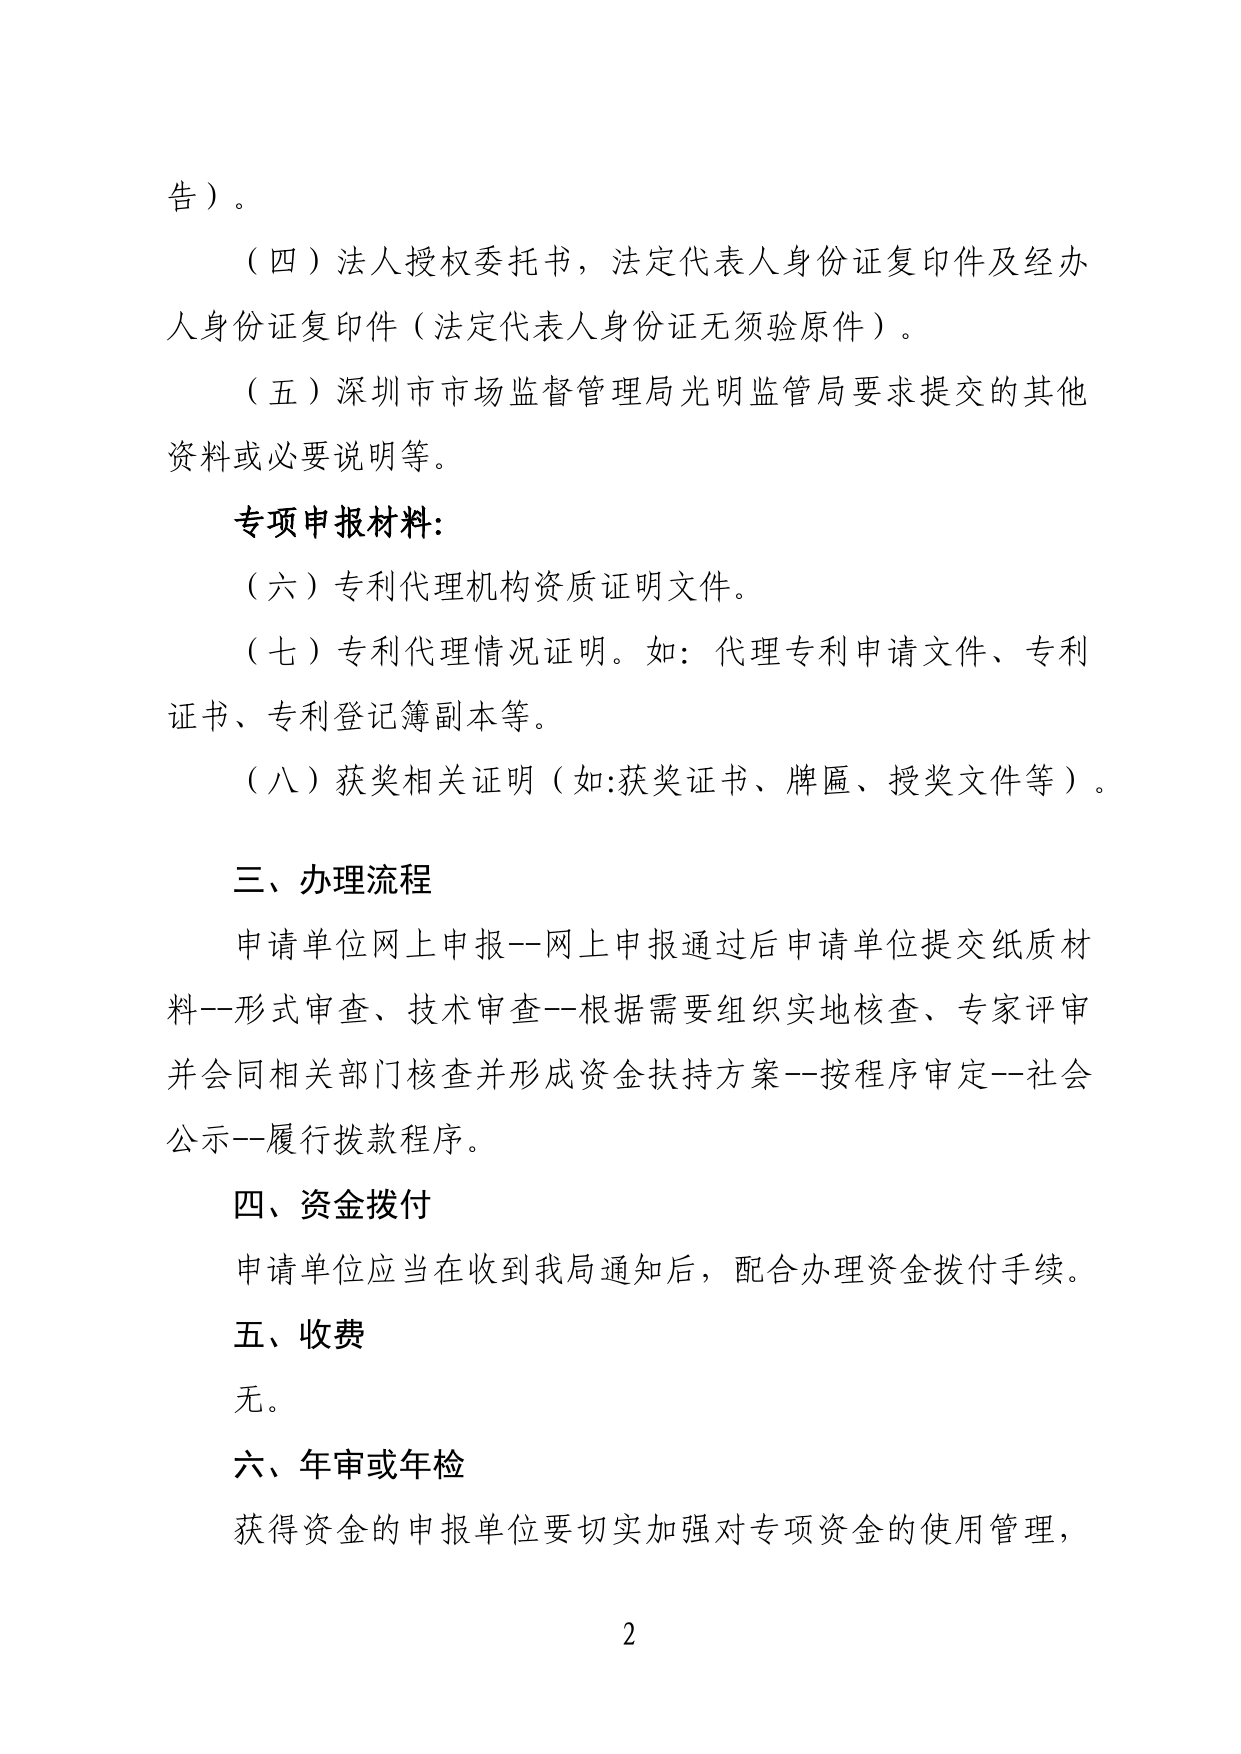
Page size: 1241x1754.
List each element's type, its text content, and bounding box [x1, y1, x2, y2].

text 申请单位网上申报--网上申报通过后申请单位提交纸质材料--形式审查、技术审查--根据需要组织实地核查、专家评审并会同相关部门核查并形成资金扶持方案--按程序审定--社会公示--履行拨款程序。 [165, 909, 1093, 1169]
text 三、办理流程 [165, 844, 1093, 909]
text 六、年审或年检 [165, 1429, 1093, 1494]
text 申请单位应当在收到我局通知后，配合办理资金拨付手续。 [165, 1234, 1093, 1299]
text （五）深圳市市场监督管理局光明监管局要求提交的其他资料或必要说明等。 [165, 357, 1093, 487]
text 专项申报材料： [165, 487, 1093, 552]
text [165, 1494, 1093, 1559]
text 五、收费 [165, 1299, 1093, 1364]
text （四）法人授权委托书，法定代表人身份证复印件及经办人身份证复印件（法定代表人身份证无须验原件）。 [165, 227, 1093, 357]
text （六）专利代理机构资质证明文件。 [165, 552, 1093, 617]
text 四、资金拨付 [165, 1169, 1093, 1234]
text （八）获奖相关证明（如:获奖证书、牌匾、授奖文件等）。 [165, 747, 1093, 844]
text 无。 [165, 1364, 1093, 1429]
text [165, 162, 1093, 227]
text （七）专利代理情况证明。如：代理专利申请文件、专利证书、专利登记簿副本等。 [165, 617, 1093, 747]
